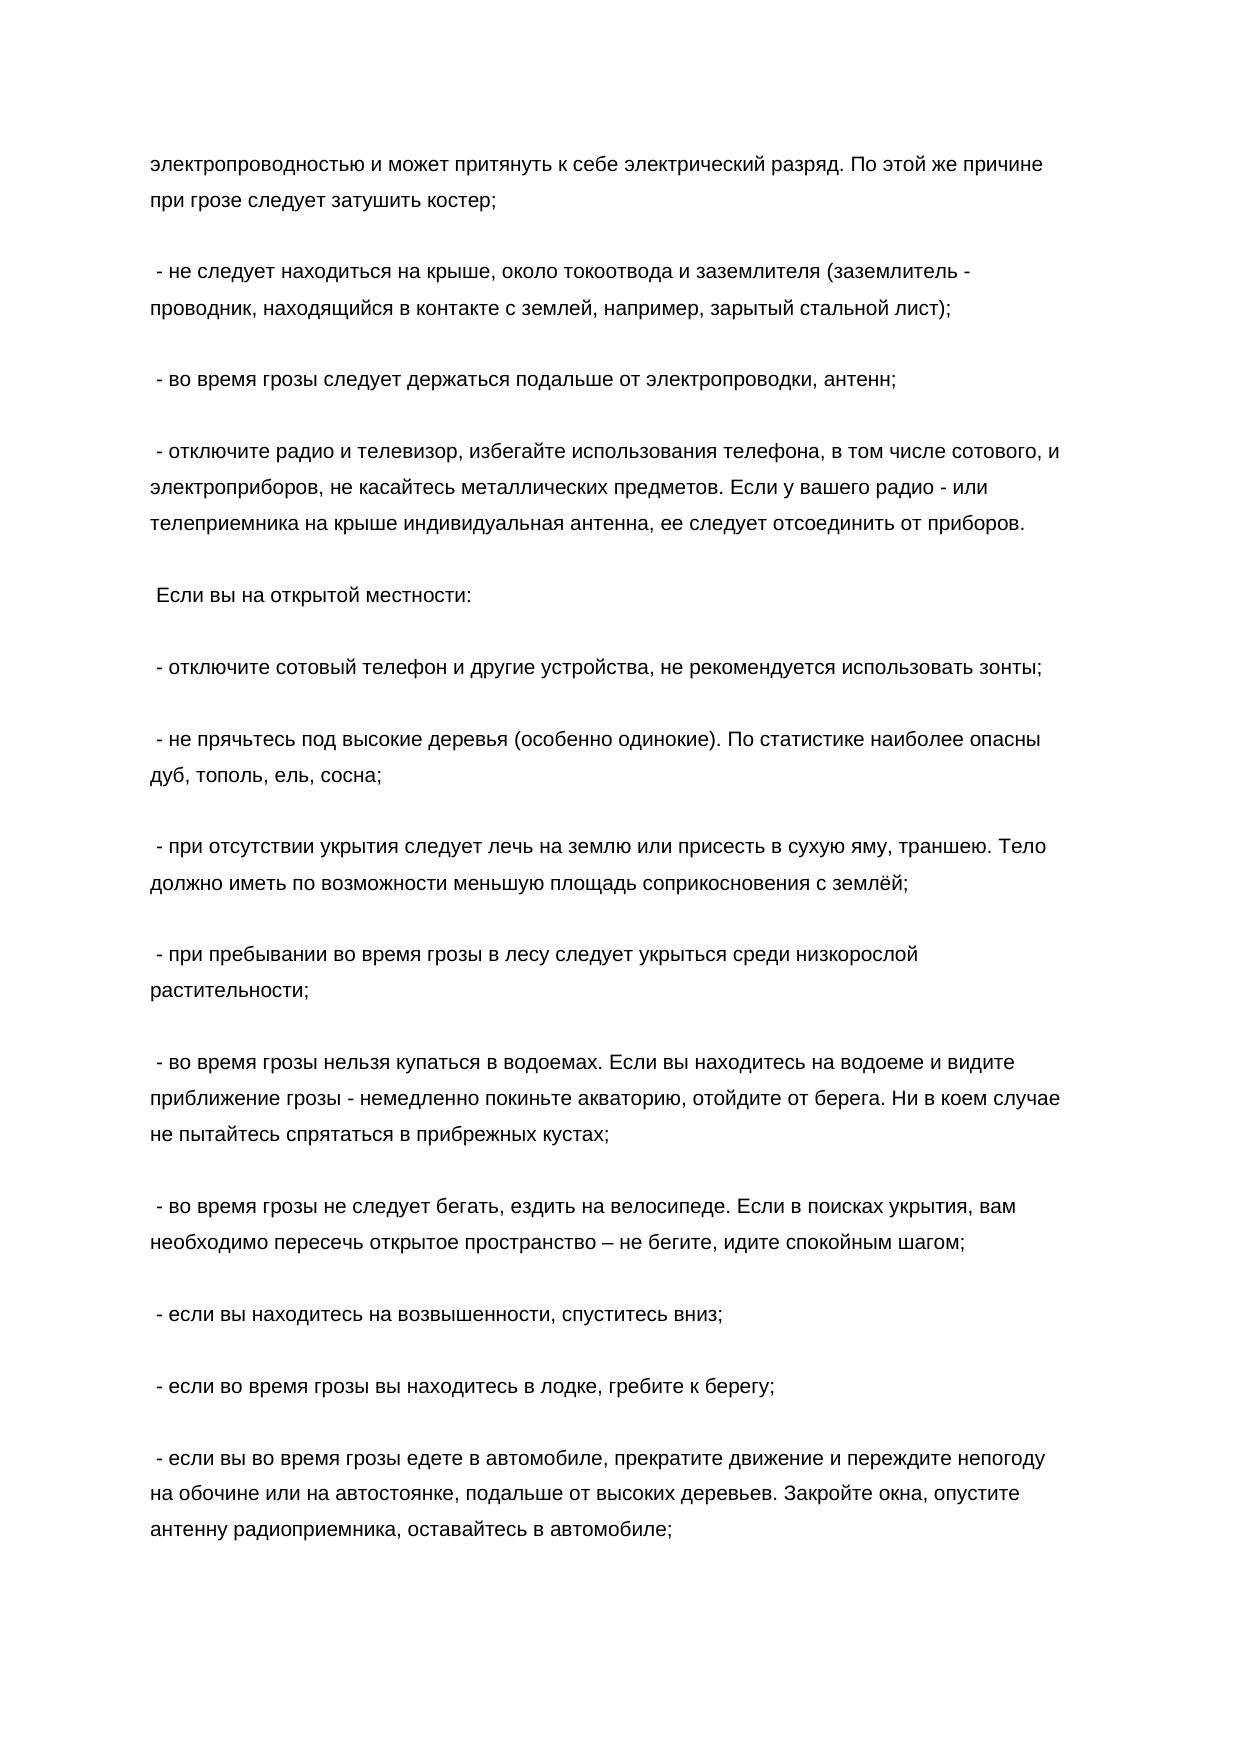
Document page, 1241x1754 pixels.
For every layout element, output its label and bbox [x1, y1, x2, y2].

table_cell [140, 150, 1078, 1577]
